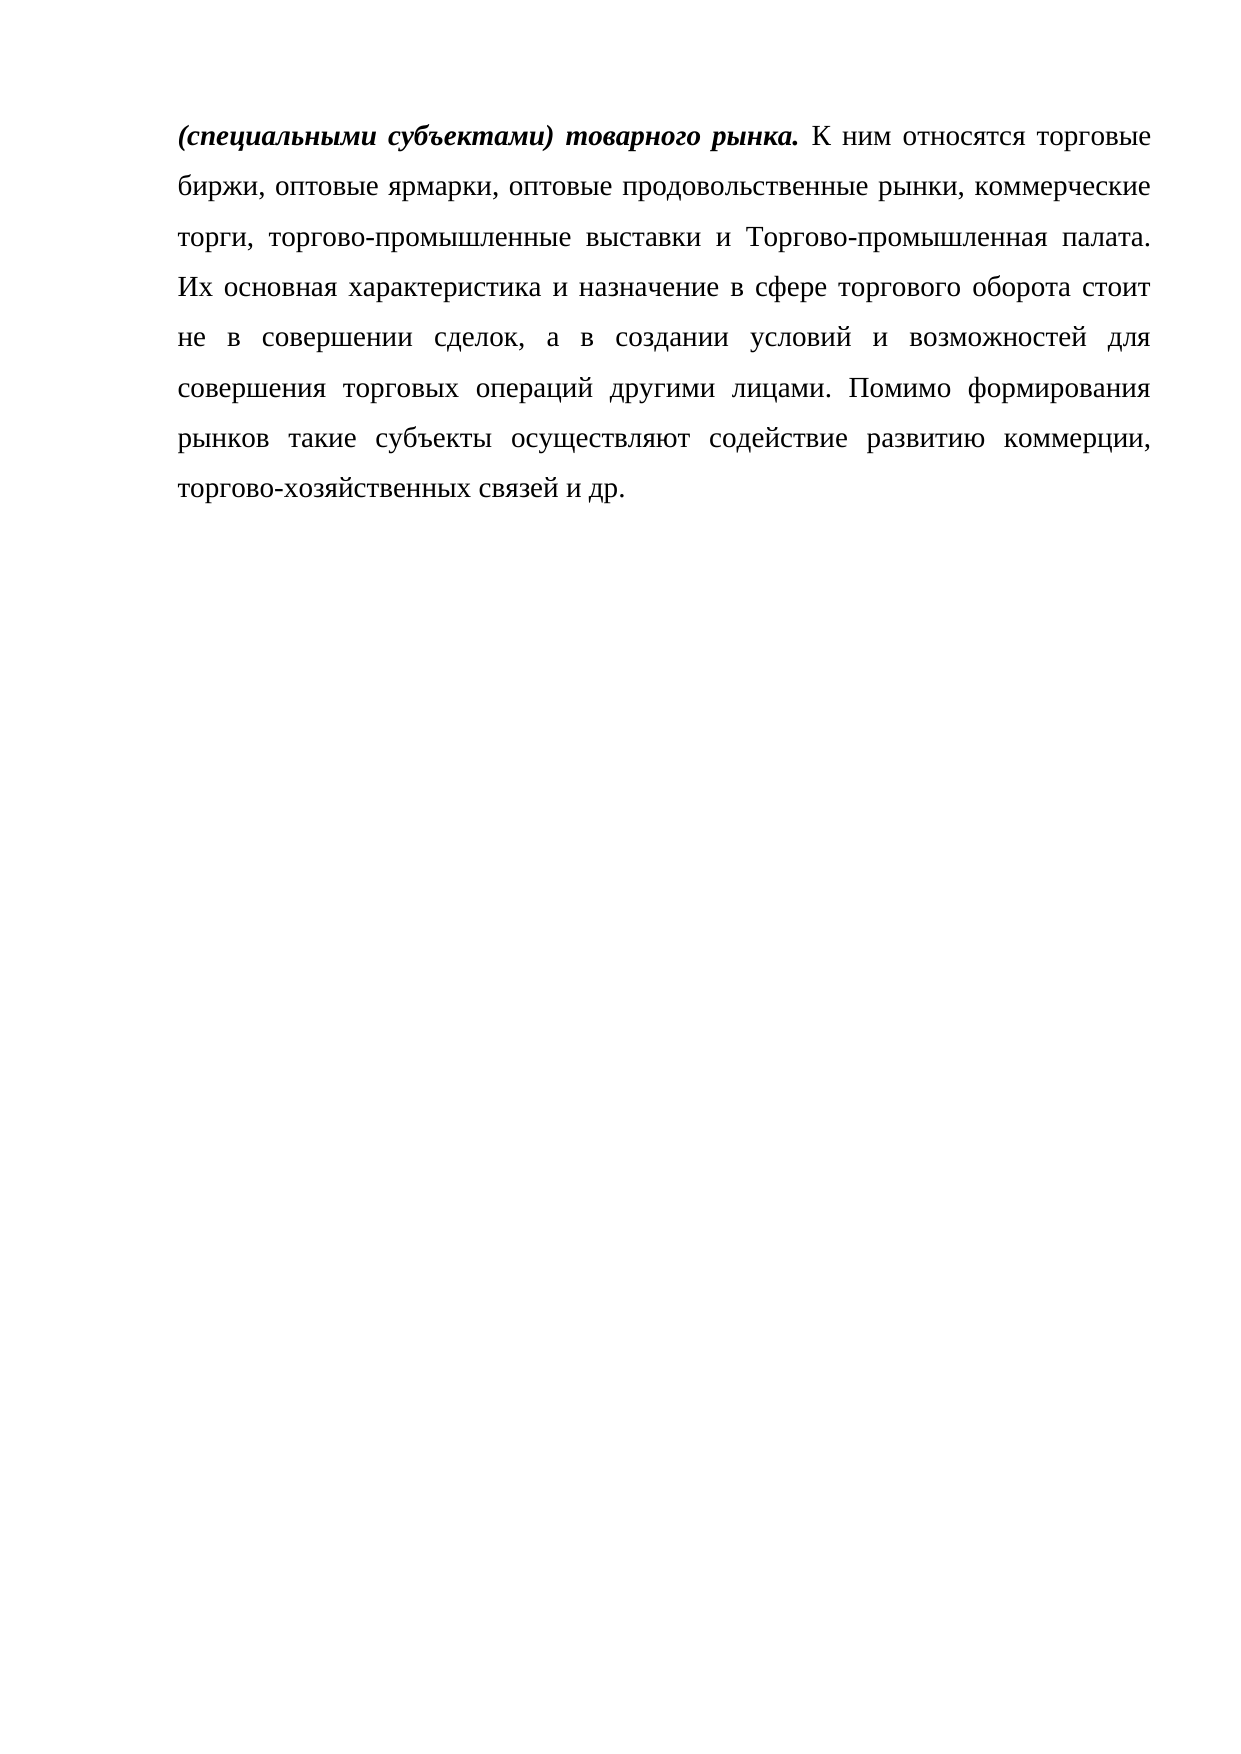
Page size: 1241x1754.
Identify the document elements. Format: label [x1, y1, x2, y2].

text [177, 118, 1152, 504]
